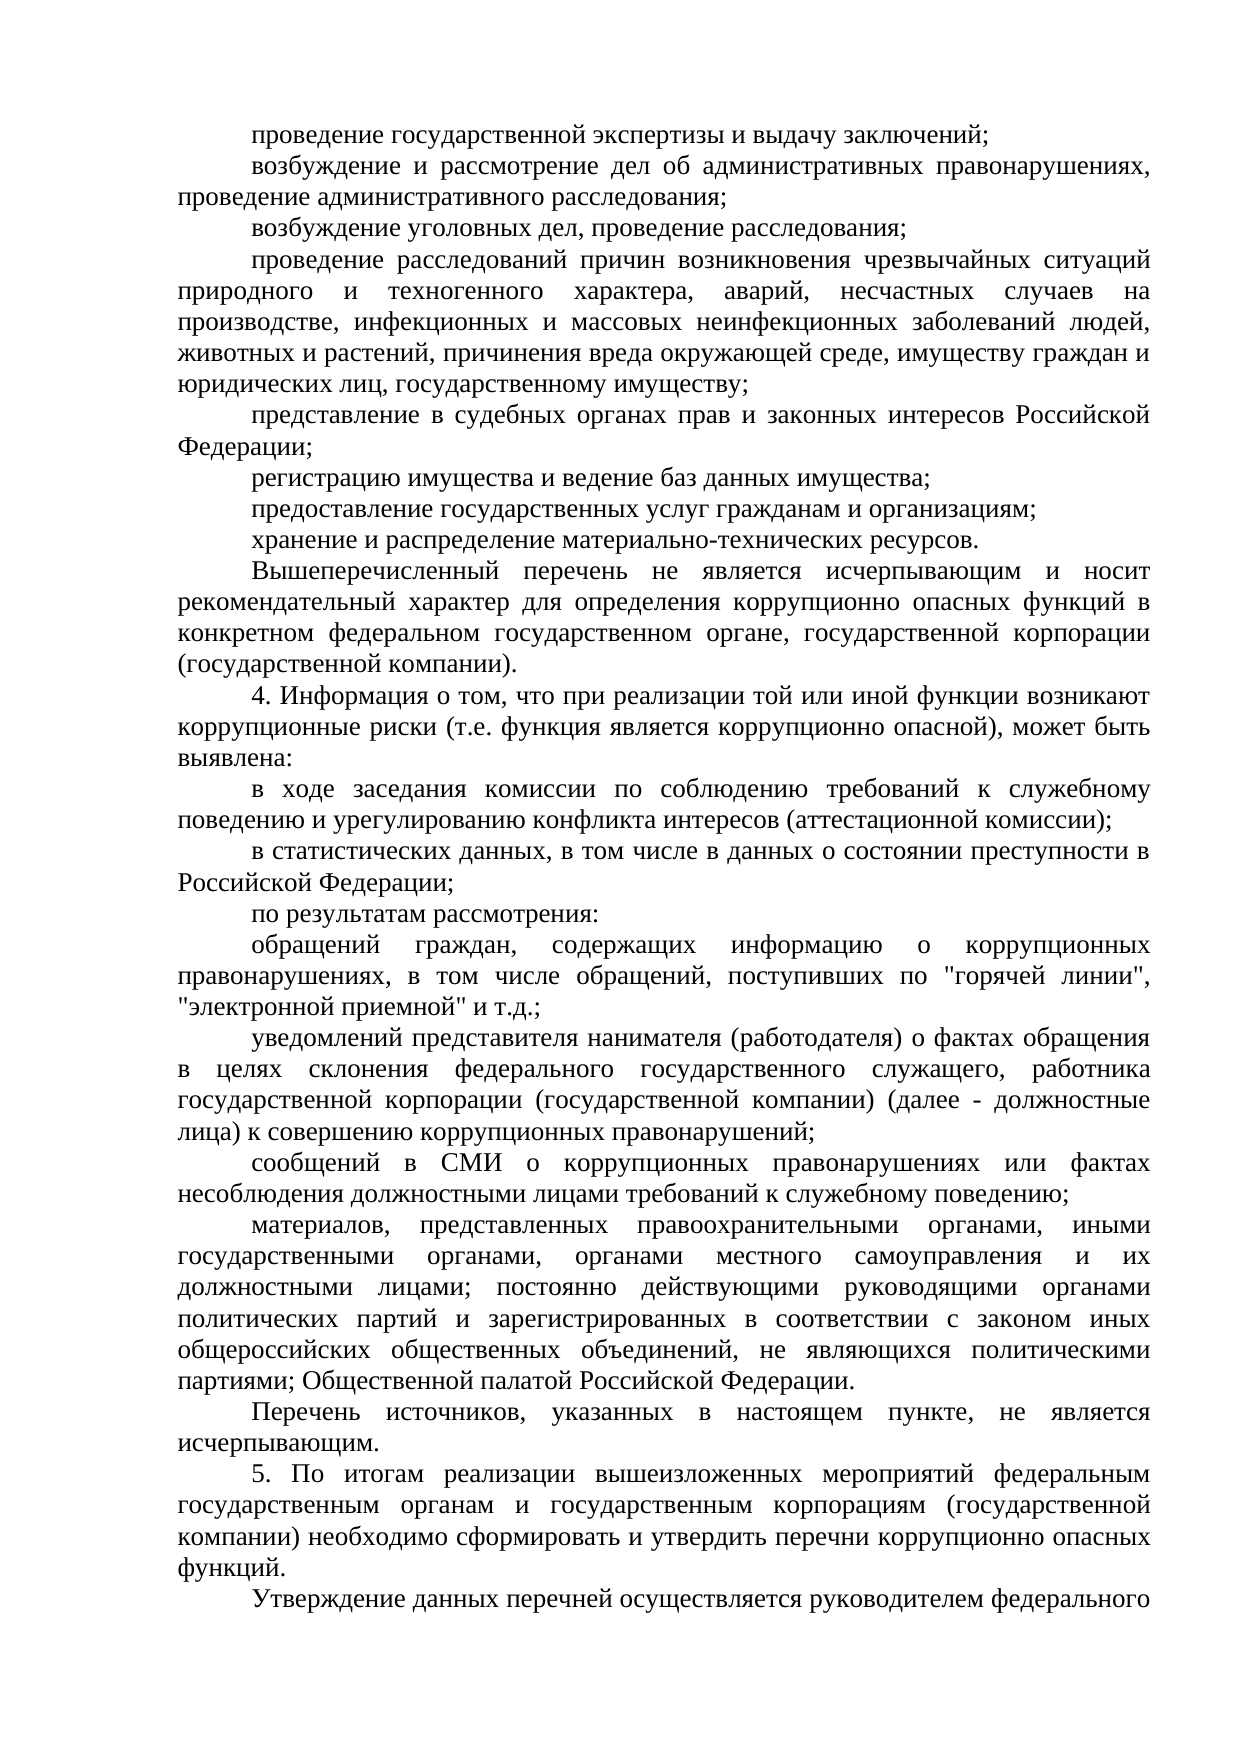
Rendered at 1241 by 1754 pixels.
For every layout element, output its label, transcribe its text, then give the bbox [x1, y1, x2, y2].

text уведомлений представителя нанимателя (работодателя) о фактах обращения в целях склонения федерального государственного служащего, работника государственной корпорации (государственной компании) (далее - должностные лица) к совершению коррупционных правонарушений; [177, 1021, 1152, 1146]
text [177, 1582, 1152, 1613]
text представление в судебных органах прав и законных интересов Российской Федерации; [177, 398, 1152, 461]
text 5. По итогам реализации вышеизложенных мероприятий федеральным государственным органам и государственным корпорациям (государственной компании) необходимо сформировать и утвердить перечни коррупционно опасных функций. [177, 1457, 1152, 1582]
text проведение государственной экспертизы и выдачу заключений; [177, 118, 1152, 149]
text в ходе заседания комиссии по соблюдению требований к служебному поведению и урегулированию конфликта интересов (аттестационной комиссии); [177, 772, 1152, 834]
text хранение и распределение материально-технических ресурсов. [177, 523, 1152, 554]
text предоставление государственных услуг гражданам и организациям; [177, 492, 1152, 523]
text регистрацию имущества и ведение баз данных имущества; [177, 461, 1152, 492]
text проведение расследований причин возникновения чрезвычайных ситуаций природного и техногенного характера, аварий, несчастных случаев на производстве, инфекционных и массовых неинфекционных заболеваний людей, животных и растений, причинения вреда окружающей среде, имуществу граждан и юридических лиц, государственному имуществу; [177, 243, 1152, 398]
text Вышеперечисленный перечень не является исчерпывающим и носит рекомендательный характер для определения коррупционно опасных функций в конкретном федеральном государственном органе, государственной корпорации (государственной компании). [177, 554, 1152, 679]
text Перечень источников, указанных в настоящем пункте, не является исчерпывающим. [177, 1395, 1152, 1457]
text в статистических данных, в том числе в данных о состоянии преступности в Российской Федерации; [177, 834, 1152, 897]
text материалов, представленных правоохранительными органами, иными государственными органами, органами местного самоуправления и их должностными лицами; постоянно действующими руководящими органами политических партий и зарегистрированных в соответствии с законом иных общероссийских общественных объединений, не являющихся политическими партиями; Общественной палатой Российской Федерации. [177, 1208, 1152, 1395]
text сообщений в СМИ о коррупционных правонарушениях или фактах несоблюдения должностными лицами требований к служебному поведению; [177, 1146, 1152, 1208]
text возбуждение уголовных дел, проведение расследования; [177, 212, 1152, 243]
text возбуждение и рассмотрение дел об административных правонарушениях, проведение административного расследования; [177, 149, 1152, 212]
text по результатам рассмотрения: [177, 897, 1152, 928]
text обращений граждан, содержащих информацию о коррупционных правонарушениях, в том числе обращений, поступивших по "горячей линии", "электронной приемной" и т.д.; [177, 928, 1152, 1021]
text 4. Информация о том, что при реализации той или иной функции возникают коррупционные риски (т.е. функция является коррупционно опасной), может быть выявлена: [177, 679, 1152, 772]
